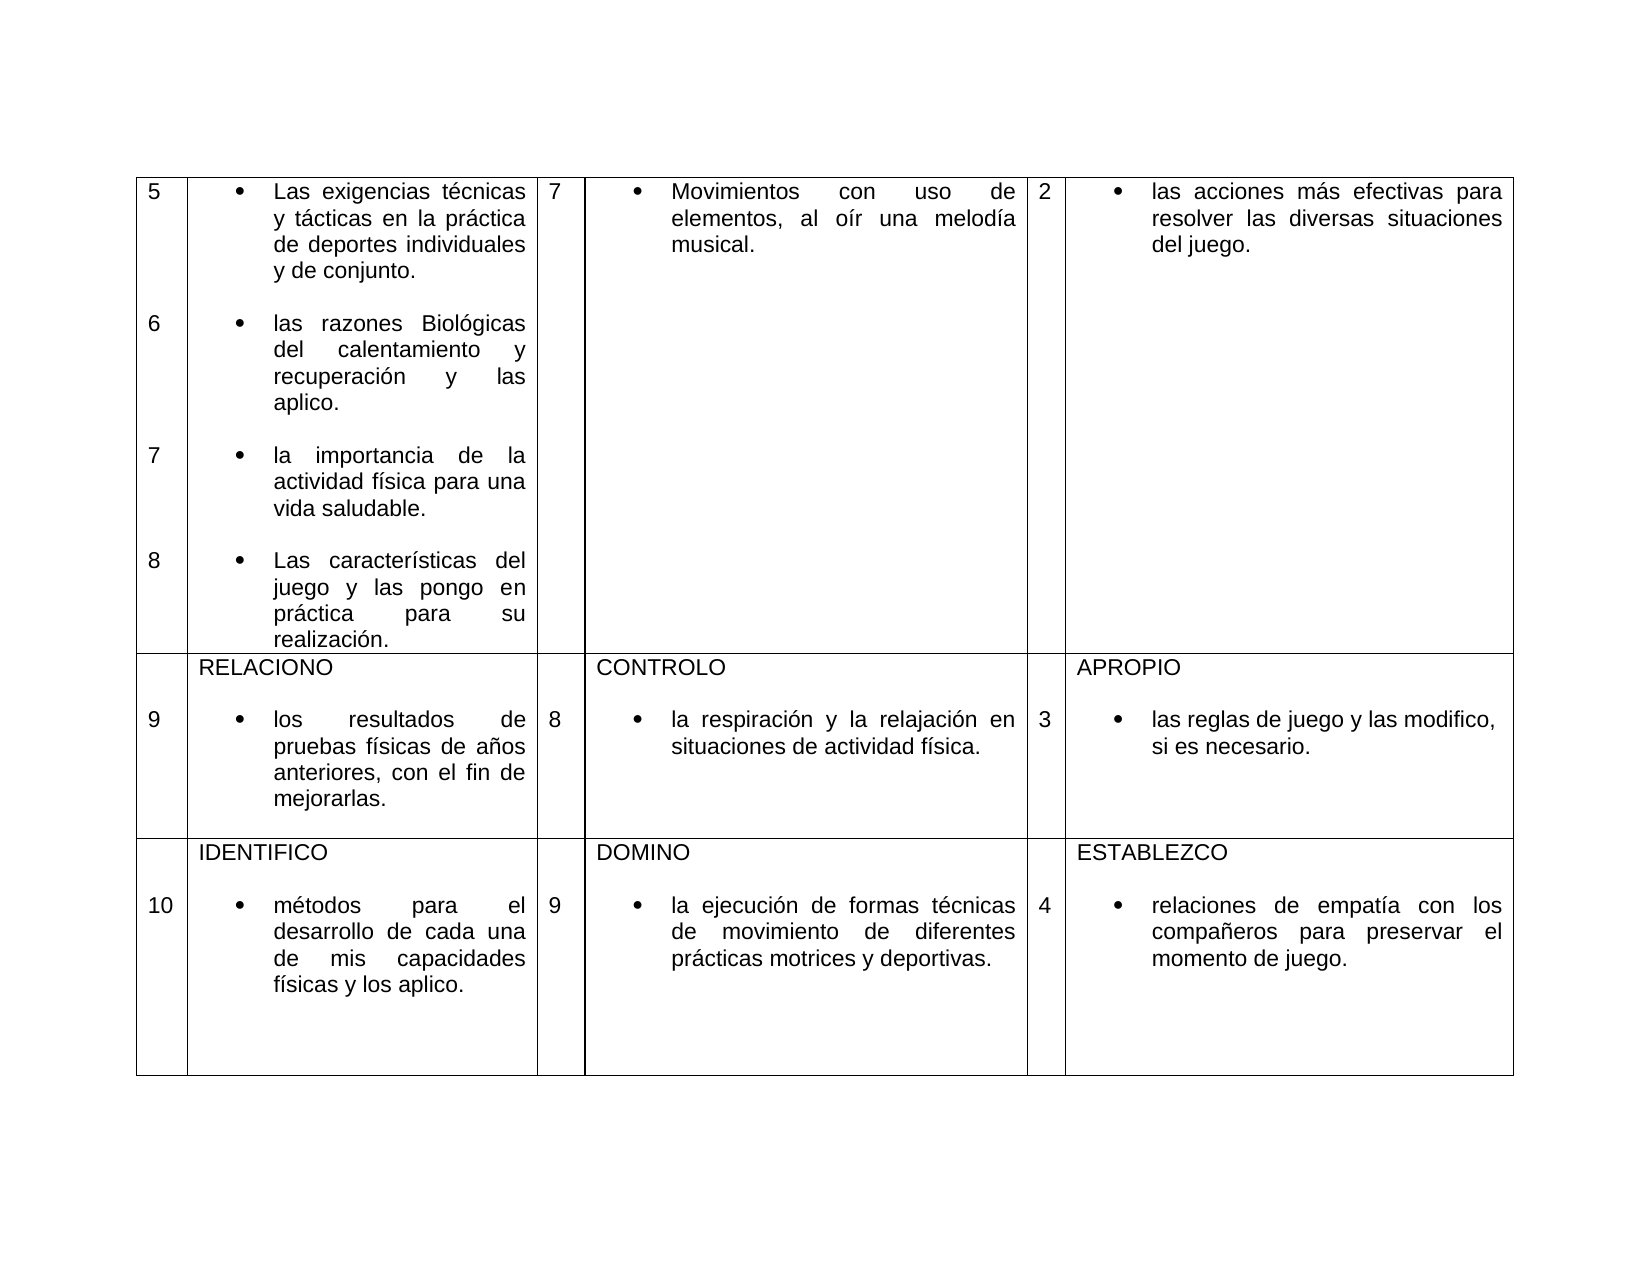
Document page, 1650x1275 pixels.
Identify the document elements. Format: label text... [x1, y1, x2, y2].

table_cell 4 [1028, 839, 1065, 1075]
table_cell 10 [137, 839, 187, 1075]
table_cell ESTABLEZCO relaciones de empatía con los compañeros para preservar el momento de juego. [1066, 839, 1513, 1075]
table_cell APROPIO las reglas de juego y las modifico, si es necesario. [1066, 654, 1513, 838]
table_cell DOMINO la ejecución de formas técnicas de movimiento de diferentes prácticas motrices y deportivas. [586, 839, 1027, 1075]
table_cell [1066, 178, 1513, 653]
table_cell 9 [538, 839, 584, 1075]
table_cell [188, 178, 537, 653]
table_cell 5 6 7 8 [137, 178, 187, 653]
table_cell 9 [137, 654, 187, 838]
table_cell RELACIONO los resultados de pruebas físicas de años anteriores, con el fin de mejorarlas. [188, 654, 537, 838]
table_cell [586, 178, 1027, 653]
table_cell IDENTIFICO métodos para el desarrollo de cada una de mis capacidades físicas y los aplico. [188, 839, 537, 1075]
table_cell 3 [1028, 654, 1065, 838]
table_cell 7 [538, 178, 584, 653]
table_cell CONTROLO la respiración y la relajación en situaciones de actividad física. [586, 654, 1027, 838]
table_cell 8 [538, 654, 584, 838]
table_cell 2 [1028, 178, 1065, 653]
